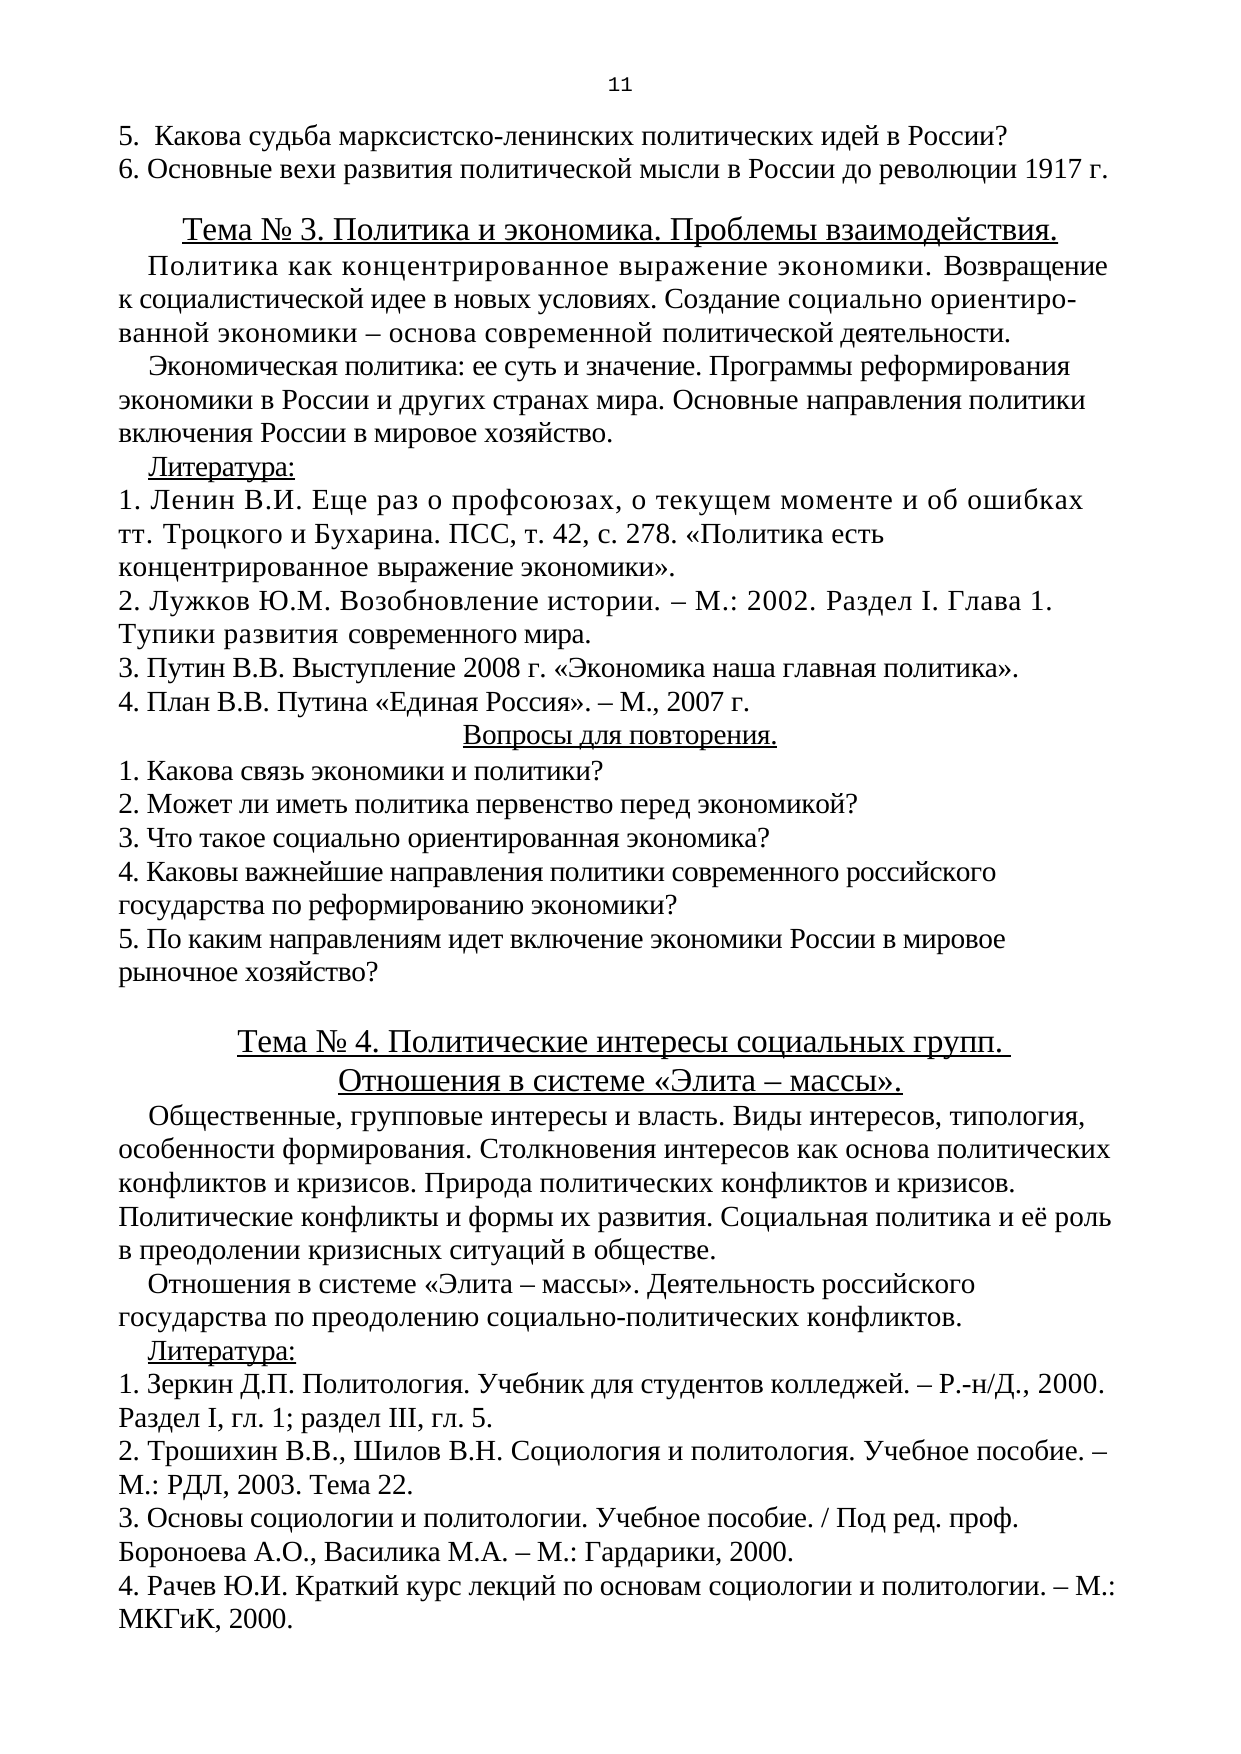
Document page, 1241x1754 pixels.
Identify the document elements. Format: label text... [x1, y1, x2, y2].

text Политика как концентрированное выражение экономики. Возвращение к социалистической идее в новых условиях. Создание социально ориентиро-ванной экономики – основа современной политической деятельности. [118, 248, 1122, 348]
text 6. Основные вехи развития политической мысли в России до революции 1917 г. [118, 152, 1122, 185]
text 2. Лужков Ю.М. Возобновление истории. – М.: 2002. Раздел I. Глава 1. Тупики развития современного мира. [118, 583, 1122, 650]
text 1. Ленин В.И. Еще раз о профсоюзах, о текущем моменте и об ошибках тт. Троцкого и Бухарина. ПСС, т. 42, с. 278. «Политика есть концентрированное выражение экономики». [118, 482, 1122, 583]
text 4. Каковы важнейшие направления политики современного российского государства по реформированию экономики? [118, 854, 1122, 921]
text 3. Основы социологии и политологии. Учебное пособие. / Под ред. проф. Бороноева А.О., Василика М.А. – М.: Гардарики, 2000. [118, 1501, 1122, 1568]
text 4. План В.В. Путина «Единая Россия». – М., 2007 г. [118, 684, 1122, 717]
text Тема № 4. Политические интересы социальных групп. [118, 1021, 1122, 1060]
text Тема № 3. Политика и экономика. Проблемы взаимодействия. [118, 209, 1122, 248]
text Экономическая политика: ее суть и значение. Программы реформирования экономики в России и других странах мира. Основные направления политики включения России в мировое хозяйство. [118, 348, 1122, 449]
text 3. Что такое социально ориентированная экономика? [118, 820, 1122, 854]
text 2. Трошихин В.В., Шилов В.Н. Социология и политология. Учебное пособие. – М.: РДЛ, 2003. Тема 22. [118, 1433, 1122, 1501]
text 1. Какова связь экономики и политики? [118, 753, 1122, 787]
text Литература: [118, 449, 1122, 482]
text 5. По каким направлениям идет включение экономики России в мировое рыночное хозяйство? [118, 921, 1122, 988]
text Отношения в системе «Элита – массы». Деятельность российского государства по преодолению социально-политических конфликтов. [118, 1266, 1122, 1333]
text Общественные, групповые интересы и власть. Виды интересов, типология, особенности формирования. Столкновения интересов как основа политических конфликтов и кризисов. Природа политических конфликтов и кризисов. Политические конфликты и формы их развития. Социальная политика и её роль в преодолении кризисных ситуаций в обществе. [118, 1098, 1122, 1266]
text Вопросы для повторения. [118, 717, 1122, 751]
text 3. Путин В.В. Выступление 2008 г. «Экономика наша главная политика». [118, 650, 1122, 684]
text Отношения в системе «Элита – массы». [118, 1060, 1122, 1098]
text 1. Зеркин Д.П. Политология. Учебник для студентов колледжей. – Р.-н/Д., 2000. Раздел I, гл. 1; раздел III, гл. 5. [118, 1366, 1122, 1433]
text Литература: [118, 1333, 1122, 1366]
list Какова судьба марксистско-ленинских политических идей в России? [118, 118, 1122, 152]
text 4. Рачев Ю.И. Краткий курс лекций по основам социологии и политологии. – М.: МКГиК, 2000. [118, 1568, 1122, 1635]
text 2. Может ли иметь политика первенство перед экономикой? [118, 787, 1122, 820]
